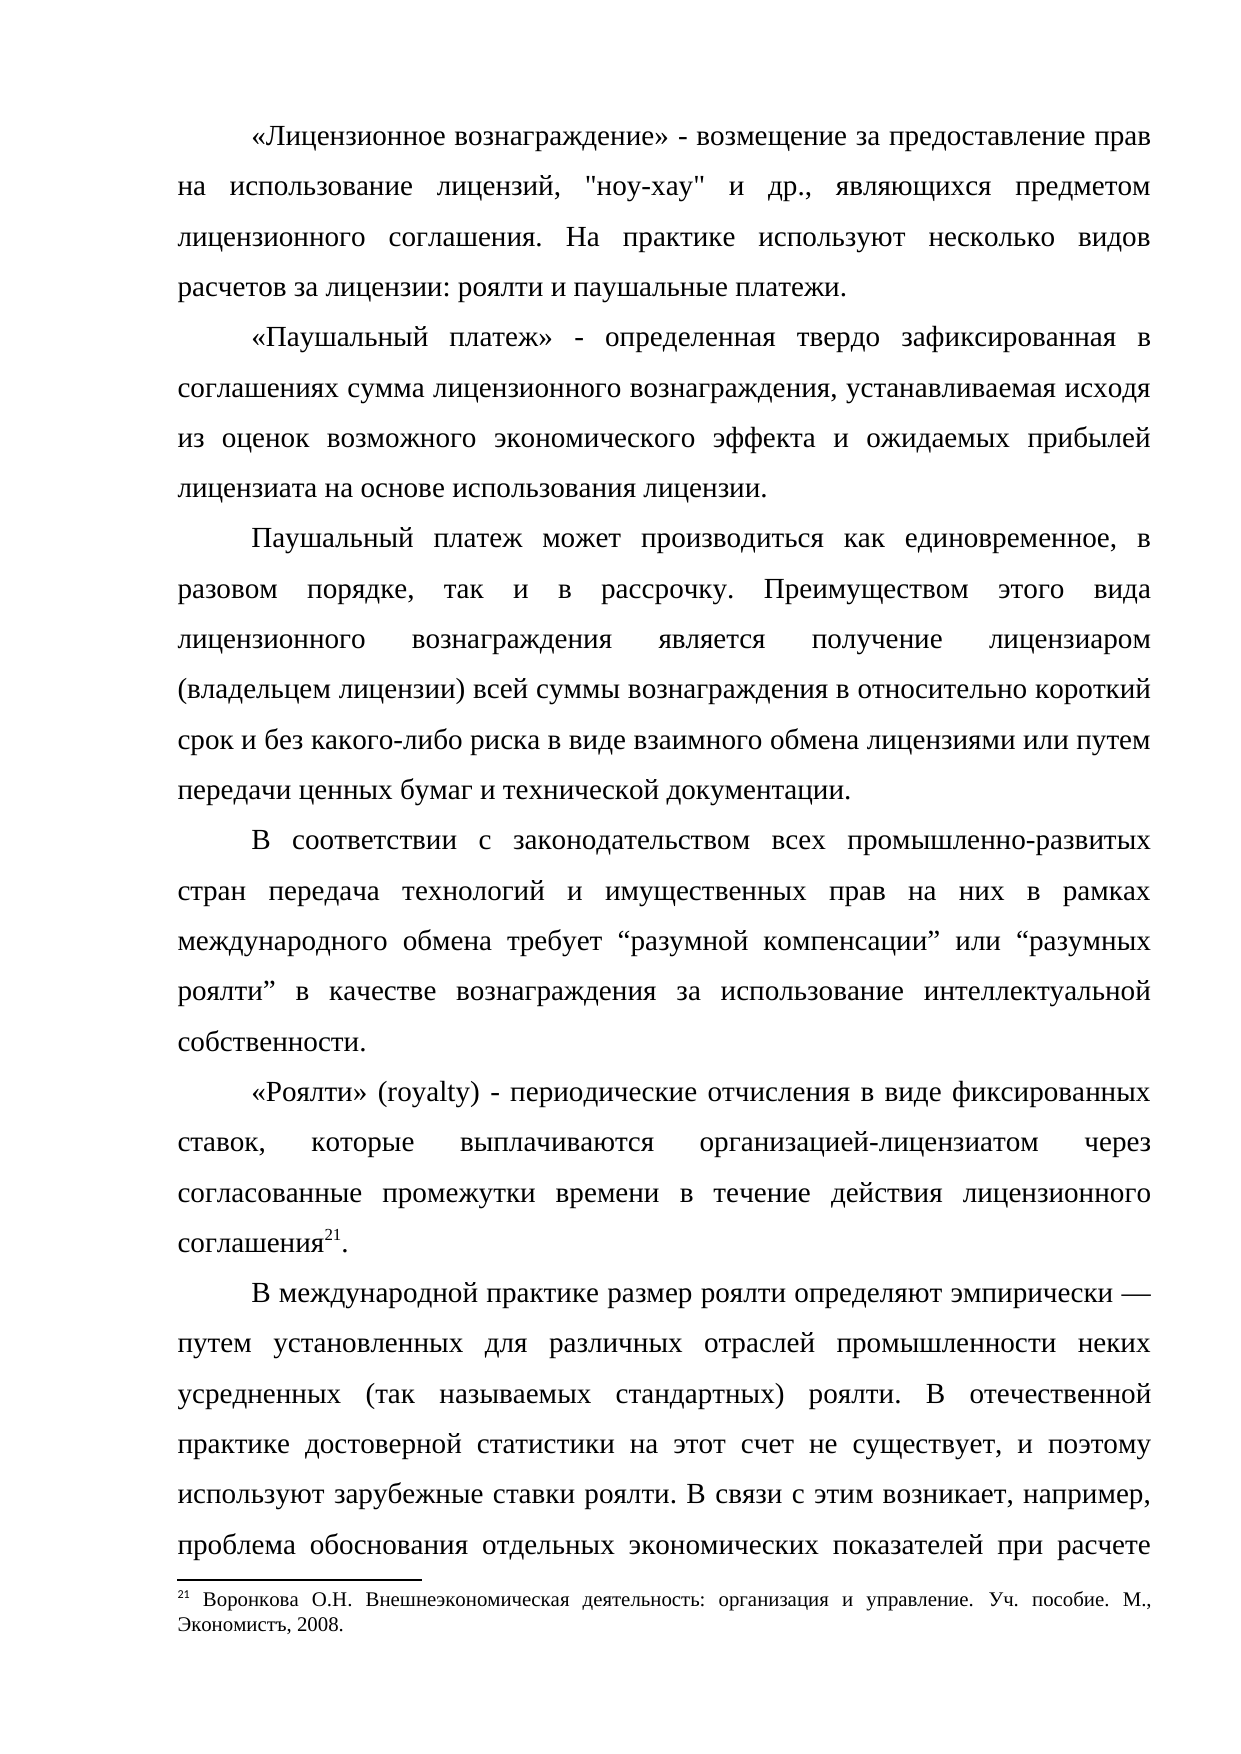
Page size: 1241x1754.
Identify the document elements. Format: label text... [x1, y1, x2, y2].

text «Паушальный платеж» - определенная твердо зафиксированная в соглашениях сумма лицензионного вознаграждения, устанавливаемая исходя из оценок возможного экономического эффекта и ожидаемых прибылей лицензиата на основе использования лицензии. [177, 319, 1152, 504]
text «Лицензионное вознаграждение» - возмещение за предоставление прав на использование лицензий, "ноу-хау" и др., являющихся предметом лицензионного соглашения. На практике используют несколько видов расчетов за лицензии: роялти и паушальные платежи. [177, 118, 1152, 303]
text Паушальный платеж может производиться как единовременное, в разовом порядке, так и в рассрочку. Преимуществом этого вида лицензионного вознаграждения является получение лицензиаром (владельцем лицензии) всей суммы вознаграждения в относительно короткий срок и без какого-либо риска в виде взаимного обмена лицензиями или путем передачи ценных бумаг и технической документации. [177, 521, 1152, 806]
text «Роялти» (royalty) - периодические отчисления в виде фиксированных ставок, которые выплачиваются организацией-лицензиатом через согласованные промежутки времени в течение действия лицензионного соглашения. [177, 1074, 1152, 1258]
text В соответствии с законодательством всех промышленно-развитых стран передача технологий и имущественных прав на них в рамках международного обмена требует “разумной компенсации” или “разумных роялти” в качестве вознаграждения за использование интеллектуальной собственности. [177, 822, 1152, 1057]
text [177, 1275, 1152, 1560]
